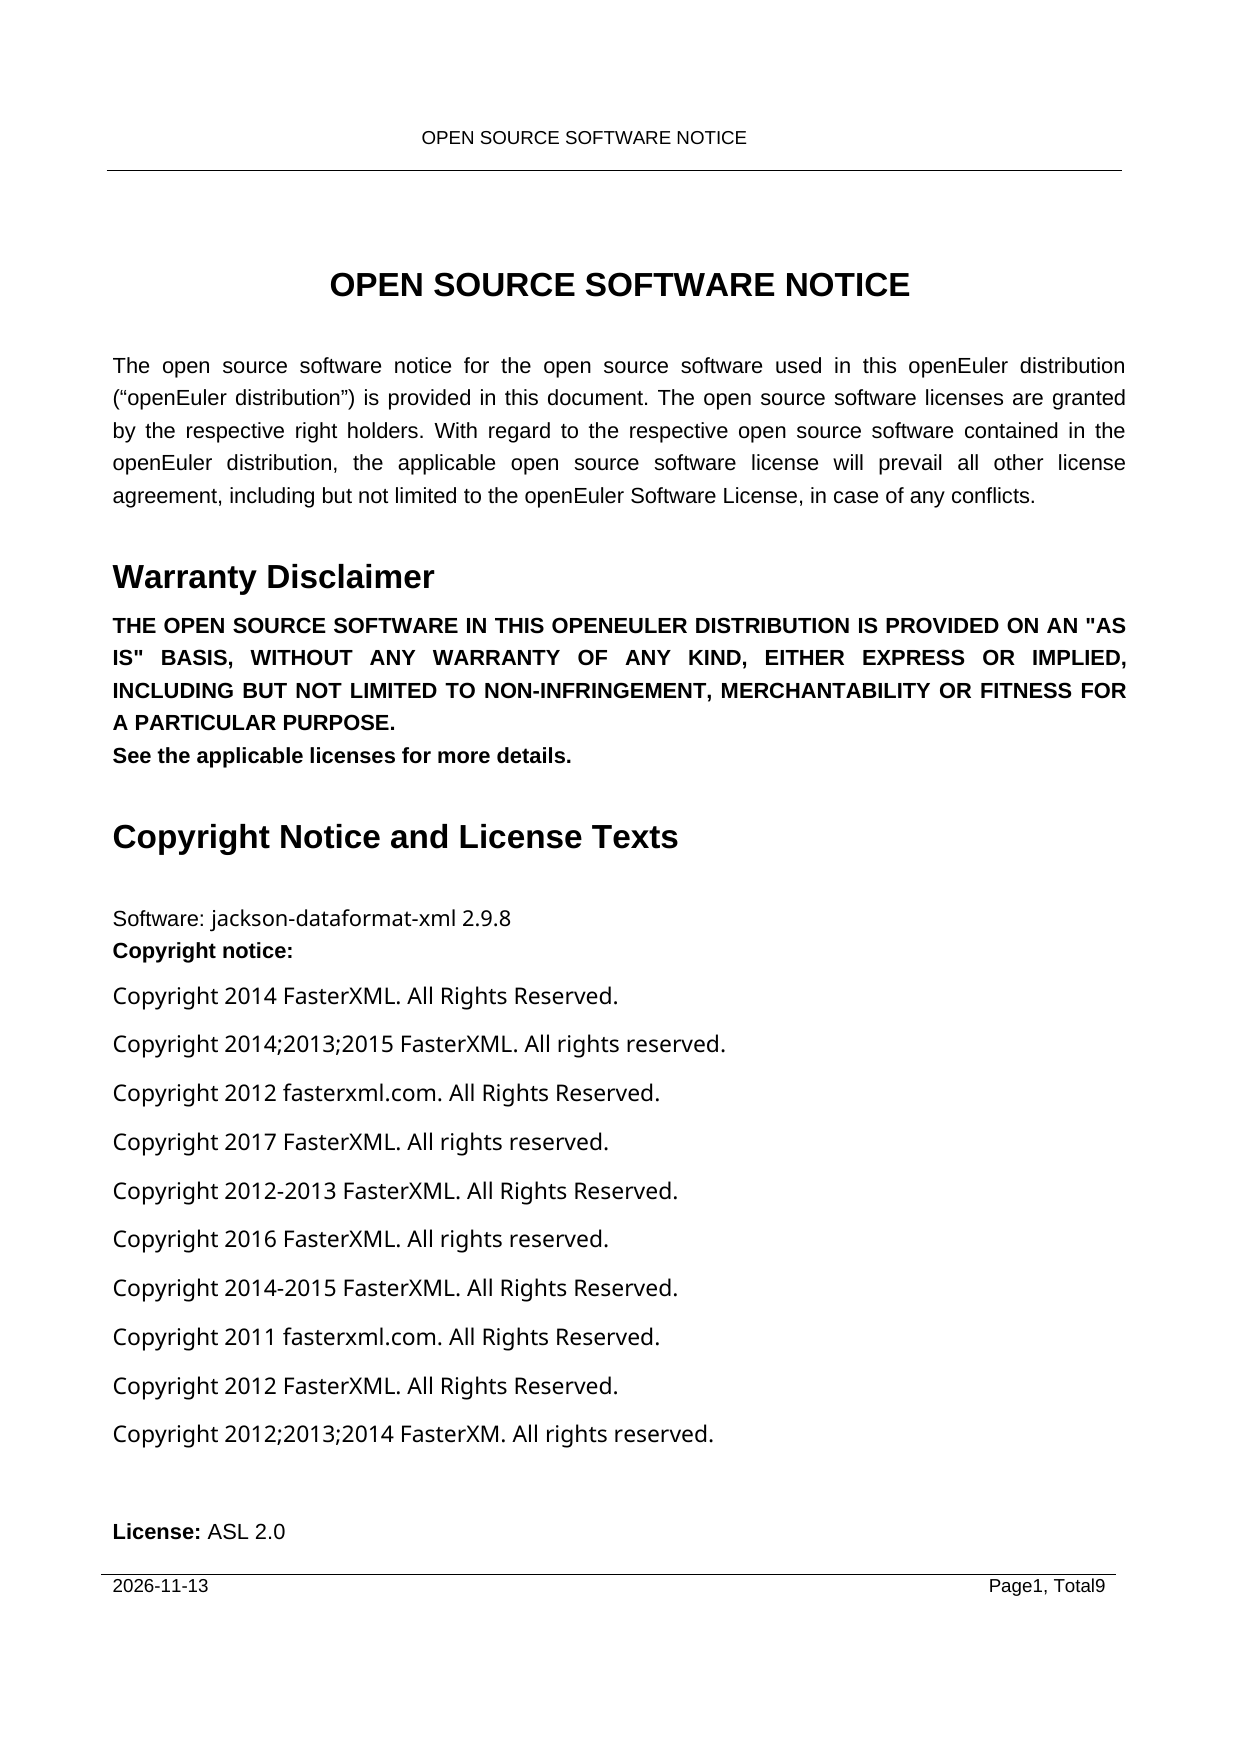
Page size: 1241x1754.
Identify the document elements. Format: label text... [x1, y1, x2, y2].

text Software: jackson-dataformat-xml 2.9.8 [112, 901, 1128, 934]
text Copyright 2014 FasterXML. All Rights Reserved. Copyright 2014;2013;2015 FasterXML. All rights reserved. Copyright 2012 fasterxml.com. All Rights Reserved. Copyright 2017 FasterXML. All rights reserved. Copyright 2012-2013 FasterXML. All Rights Reserved. Copyright 2016 FasterXML. All rights reserved. Copyright 2014-2015 FasterXML. All Rights Reserved. Copyright 2011 fasterxml.com. All Rights Reserved. Copyright 2012 FasterXML. All Rights Reserved. Copyright 2012;2013;2014 FasterXM. All rights reserved. [112, 979, 1128, 1499]
text Copyright Notice and License Texts [112, 804, 1128, 869]
text OPEN SOURCE SOFTWARE NOTICE [112, 251, 1128, 316]
text The open source software notice for the open source software used in this openEuler distribution (“openEuler distribution”) is provided in this document. The open source software licenses are granted by the respective right holders. With regard to the respective open source software contained in the openEuler distribution, the applicable open source software license will prevail all other license agreement, including but not limited to the openEuler Software License, in case of any conflicts. [112, 349, 1128, 511]
text Copyright notice: [112, 934, 1128, 966]
text THE OPEN SOURCE SOFTWARE IN THIS OPENEULER DISTRIBUTION IS PROVIDED ON AN "AS IS" BASIS, WITHOUT ANY WARRANTY OF ANY KIND, EITHER EXPRESS OR IMPLIED, INCLUDING BUT NOT LIMITED TO NON-INFRINGEMENT, MERCHANTABILITY OR FITNESS FOR A PARTICULAR PURPOSE. See the applicable licenses for more details. [112, 609, 1128, 771]
text License: ASL 2.0 [112, 1515, 1128, 1548]
text Warranty Disclaimer [112, 544, 1128, 609]
